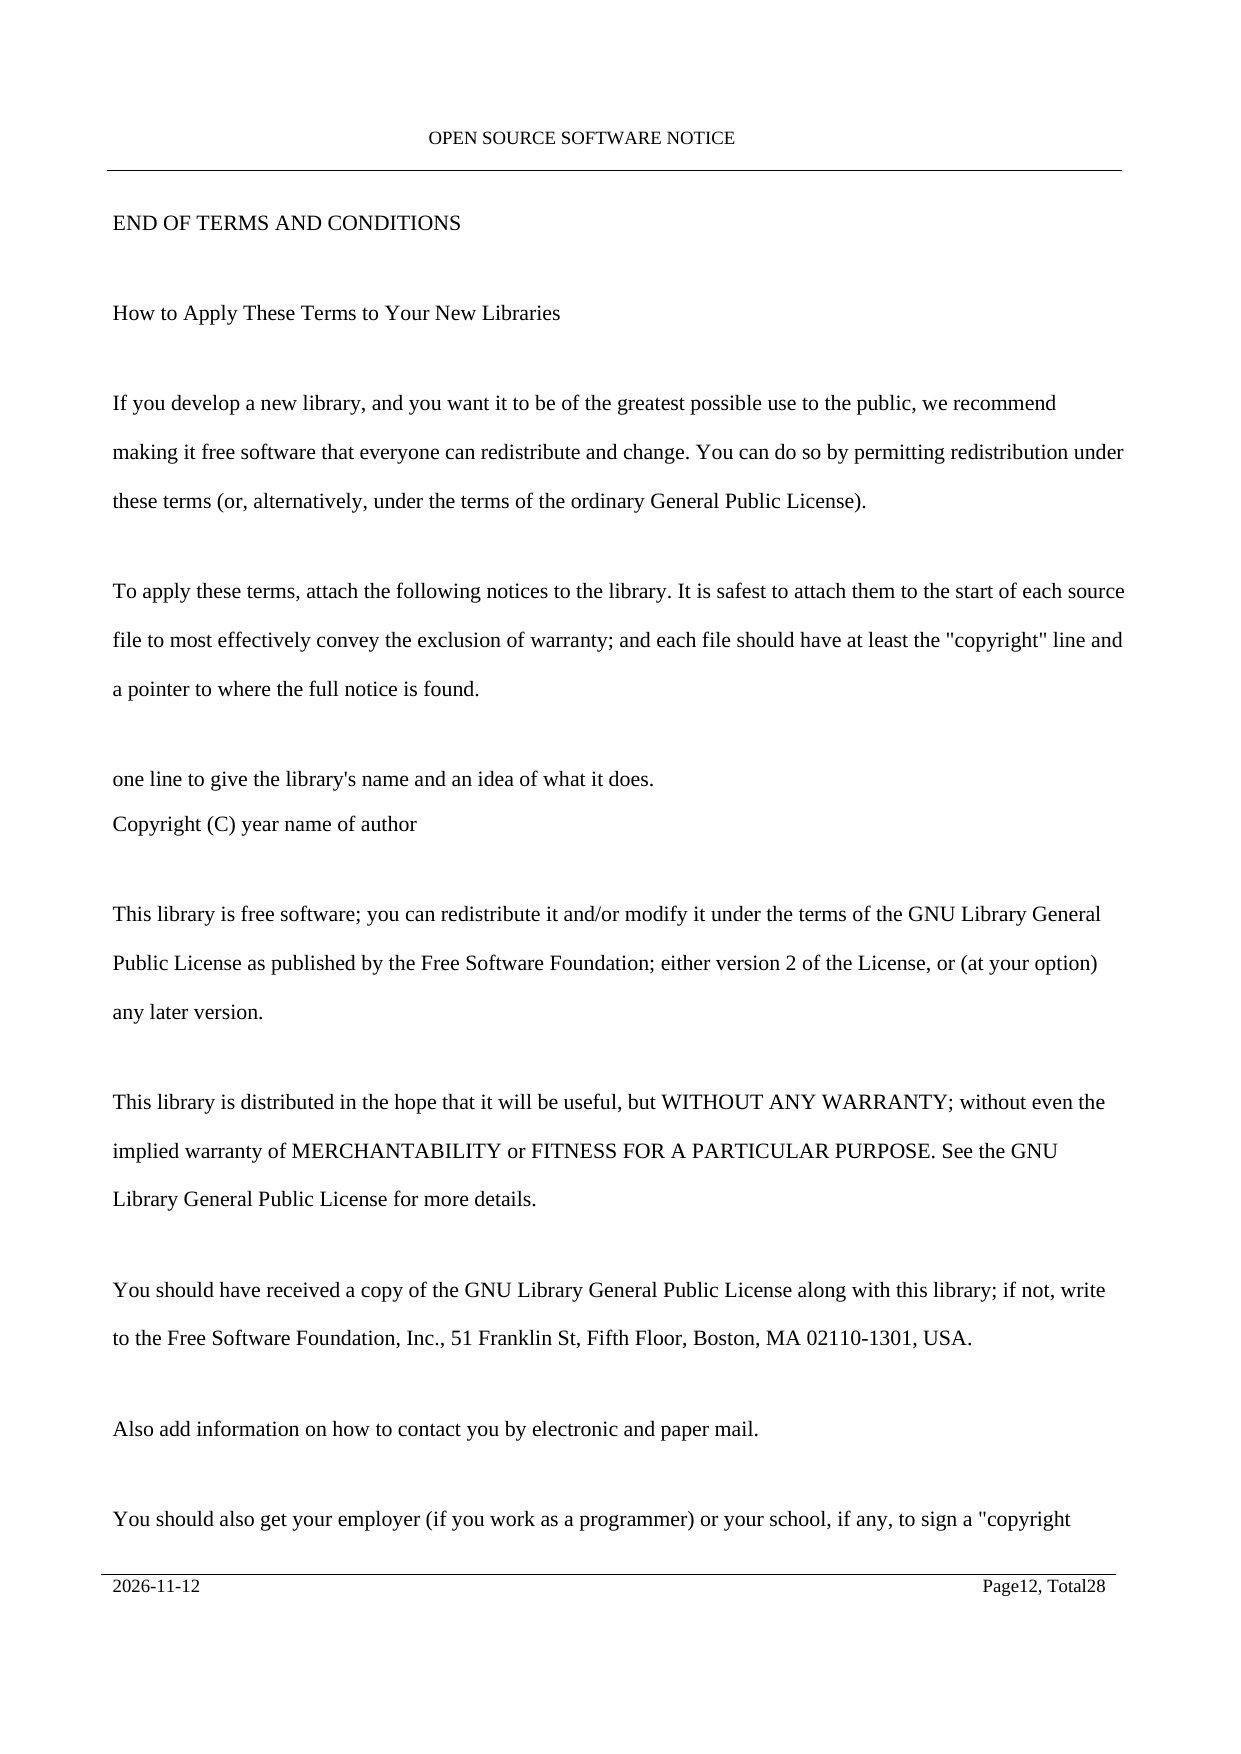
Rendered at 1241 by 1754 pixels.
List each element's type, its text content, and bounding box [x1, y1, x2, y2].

text This library is free software; you can redistribute it and/or modify it under the terms of the GNU Library General Public License as published by the Free Software Foundation; either version 2 of the License, or (at your option) any later version. [112, 897, 1128, 1027]
text This library is distributed in the hope that it will be useful, but WITHOUT ANY WARRANTY; without even the implied warranty of MERCHANTABILITY or FITNESS FOR A PARTICULAR PURPOSE. See the GNU Library General Public License for more details. [112, 1085, 1128, 1215]
text Also add information on how to contact you by electronic and paper mail. [112, 1412, 1128, 1444]
text one line to give the library's name and an idea of what it does. [112, 762, 1128, 795]
text To apply these terms, attach the following notices to the library. It is safest to attach them to the start of each source file to most effectively convey the exclusion of warranty; and each file should have at least the "copyright" line and a pointer to where the full notice is found. [112, 574, 1128, 704]
text Copyright (C) year name of author [112, 807, 1128, 840]
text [112, 1502, 1128, 1534]
text How to Apply These Terms to Your New Libraries [112, 297, 1128, 329]
text You should have received a copy of the GNU Library General Public License along with this library; if not, write to the Free Software Foundation, Inc., 51 Franklin St, Fifth Floor, Boston, MA 02110-1301, USA. [112, 1273, 1128, 1354]
text END OF TERMS AND CONDITIONS [112, 206, 1128, 239]
text If you develop a new library, and you want it to be of the greatest possible use to the public, we recommend making it free software that everyone can redistribute and change. You can do so by permitting redistribution under these terms (or, alternatively, under the terms of the ordinary General Public License). [112, 387, 1128, 517]
